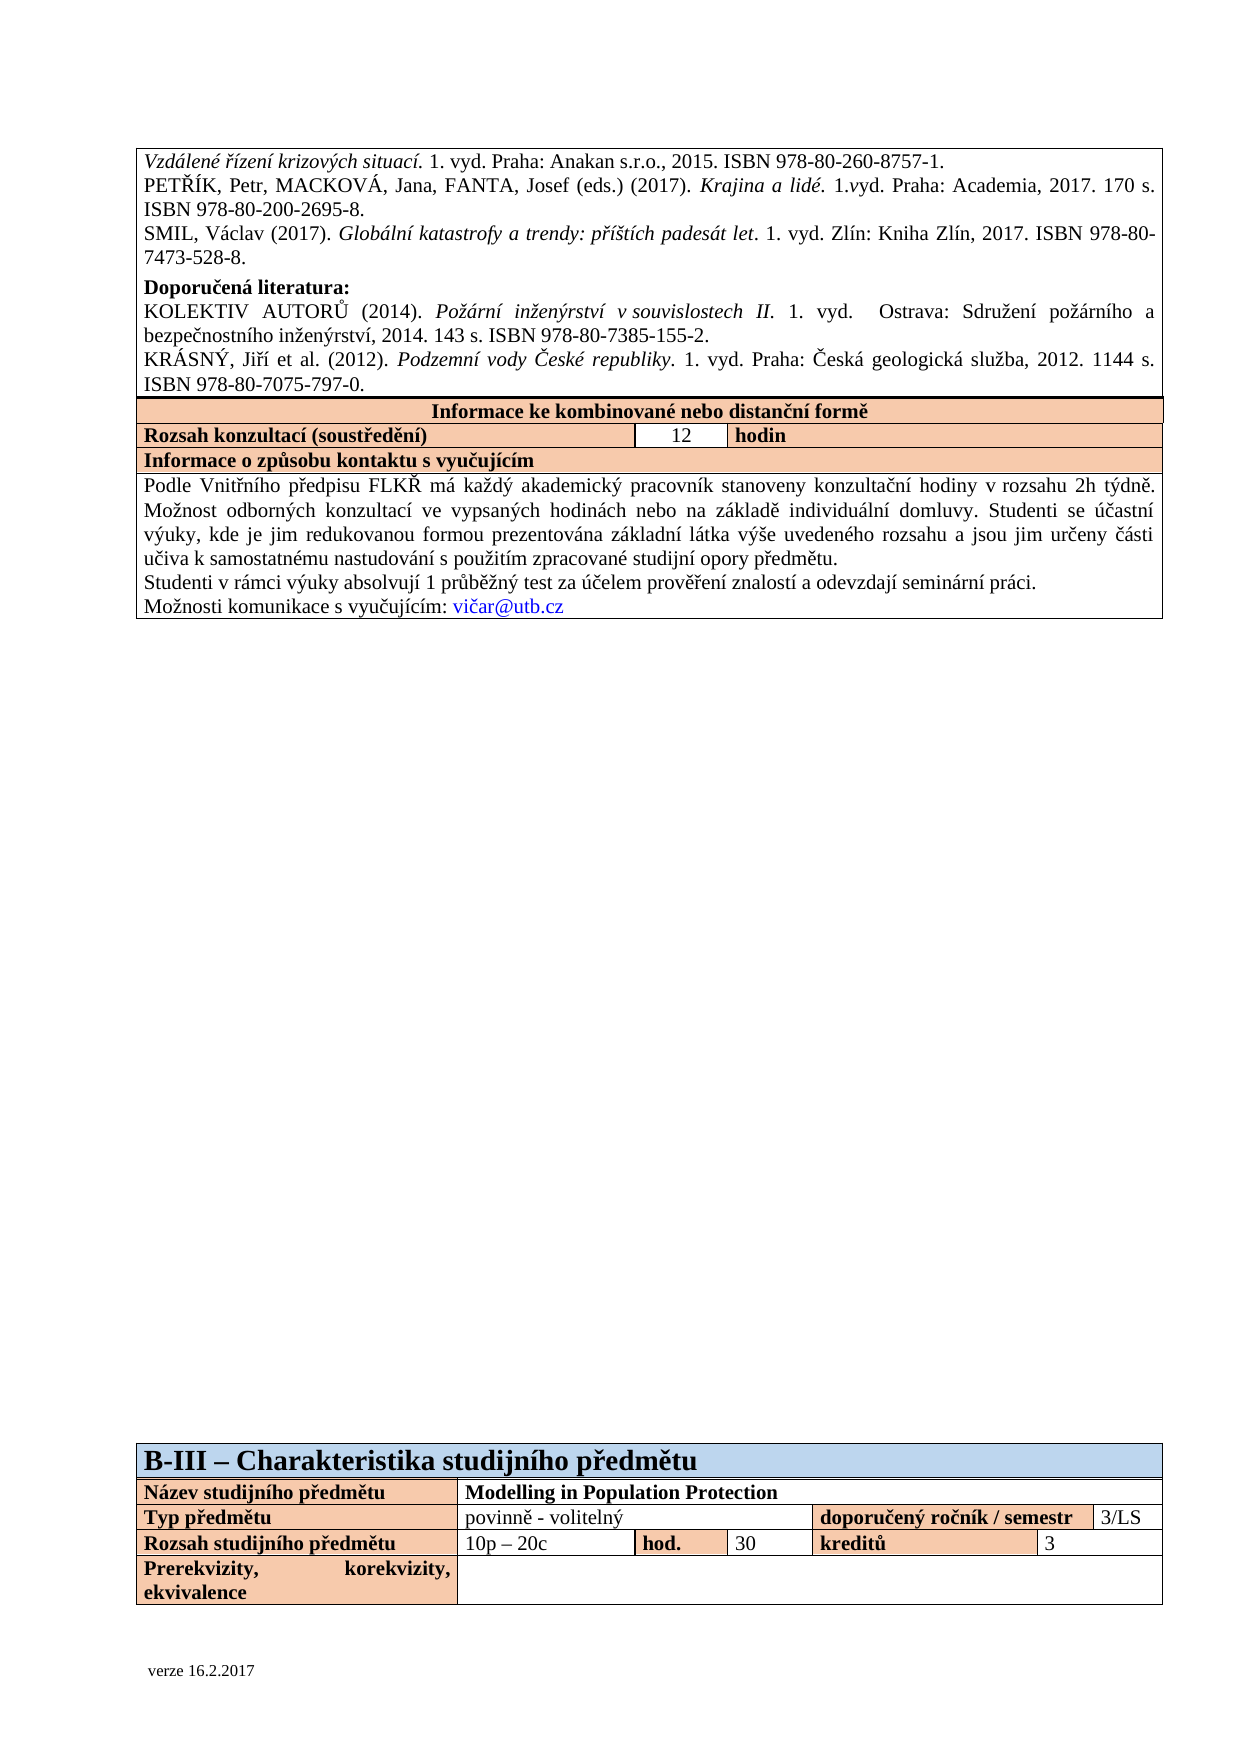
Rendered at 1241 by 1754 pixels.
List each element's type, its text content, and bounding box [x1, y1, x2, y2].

table_cell hodin [728, 424, 1162, 447]
table_cell 12 [636, 424, 727, 447]
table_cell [137, 149, 1162, 396]
table_cell hod. [636, 1530, 727, 1554]
table_cell kreditů [813, 1530, 1037, 1554]
table_cell 30 [728, 1530, 812, 1554]
table_cell Informace o způsobu kontaktu s vyučujícím [137, 448, 1162, 472]
table_cell Modelling in Population Protection [458, 1480, 1162, 1504]
table_cell Rozsah studijního předmětu [137, 1530, 457, 1554]
table_cell 3 [1038, 1530, 1162, 1554]
table_cell povinně - volitelný [458, 1505, 812, 1529]
table_cell Prerekvizity, korekvizity, ekvivalence [137, 1556, 457, 1604]
table_cell 10p – 20c [458, 1530, 634, 1554]
table_cell Typ předmětu [137, 1505, 457, 1529]
table_cell Podle Vnitřního předpisu FLKŘ má každý akademický pracovník stanoveny konzultační hodiny v rozsahu 2h týdně. Možnost odborných konzultací ve vypsaných hodinách nebo na základě individuální domluvy. Studenti se účastní výuky, kde je jim redukovanou formou prezentována základní látka výše uvedeného rozsahu a jsou jim určeny části učiva k samostatnému nastudování s použitím zpracované studijní opory předmětu. Studenti v rámci výuky absolvují 1 průběžný test za účelem prověření znalostí a odevzdají seminární práci. Možnosti komunikace s vyučujícím: vičar@utb.cz [137, 474, 1162, 618]
table_cell 3/LS [1094, 1505, 1162, 1529]
table_cell Rozsah konzultací (soustředění) [137, 424, 634, 447]
table_header B-III – Charakteristika studijního předmětu [137, 1444, 1162, 1477]
table_cell [458, 1556, 1162, 1604]
table_cell Informace ke kombinované nebo distanční formě [137, 399, 1163, 423]
table_cell Název studijního předmětu [137, 1480, 457, 1504]
table_cell doporučený ročník / semestr [813, 1505, 1093, 1529]
